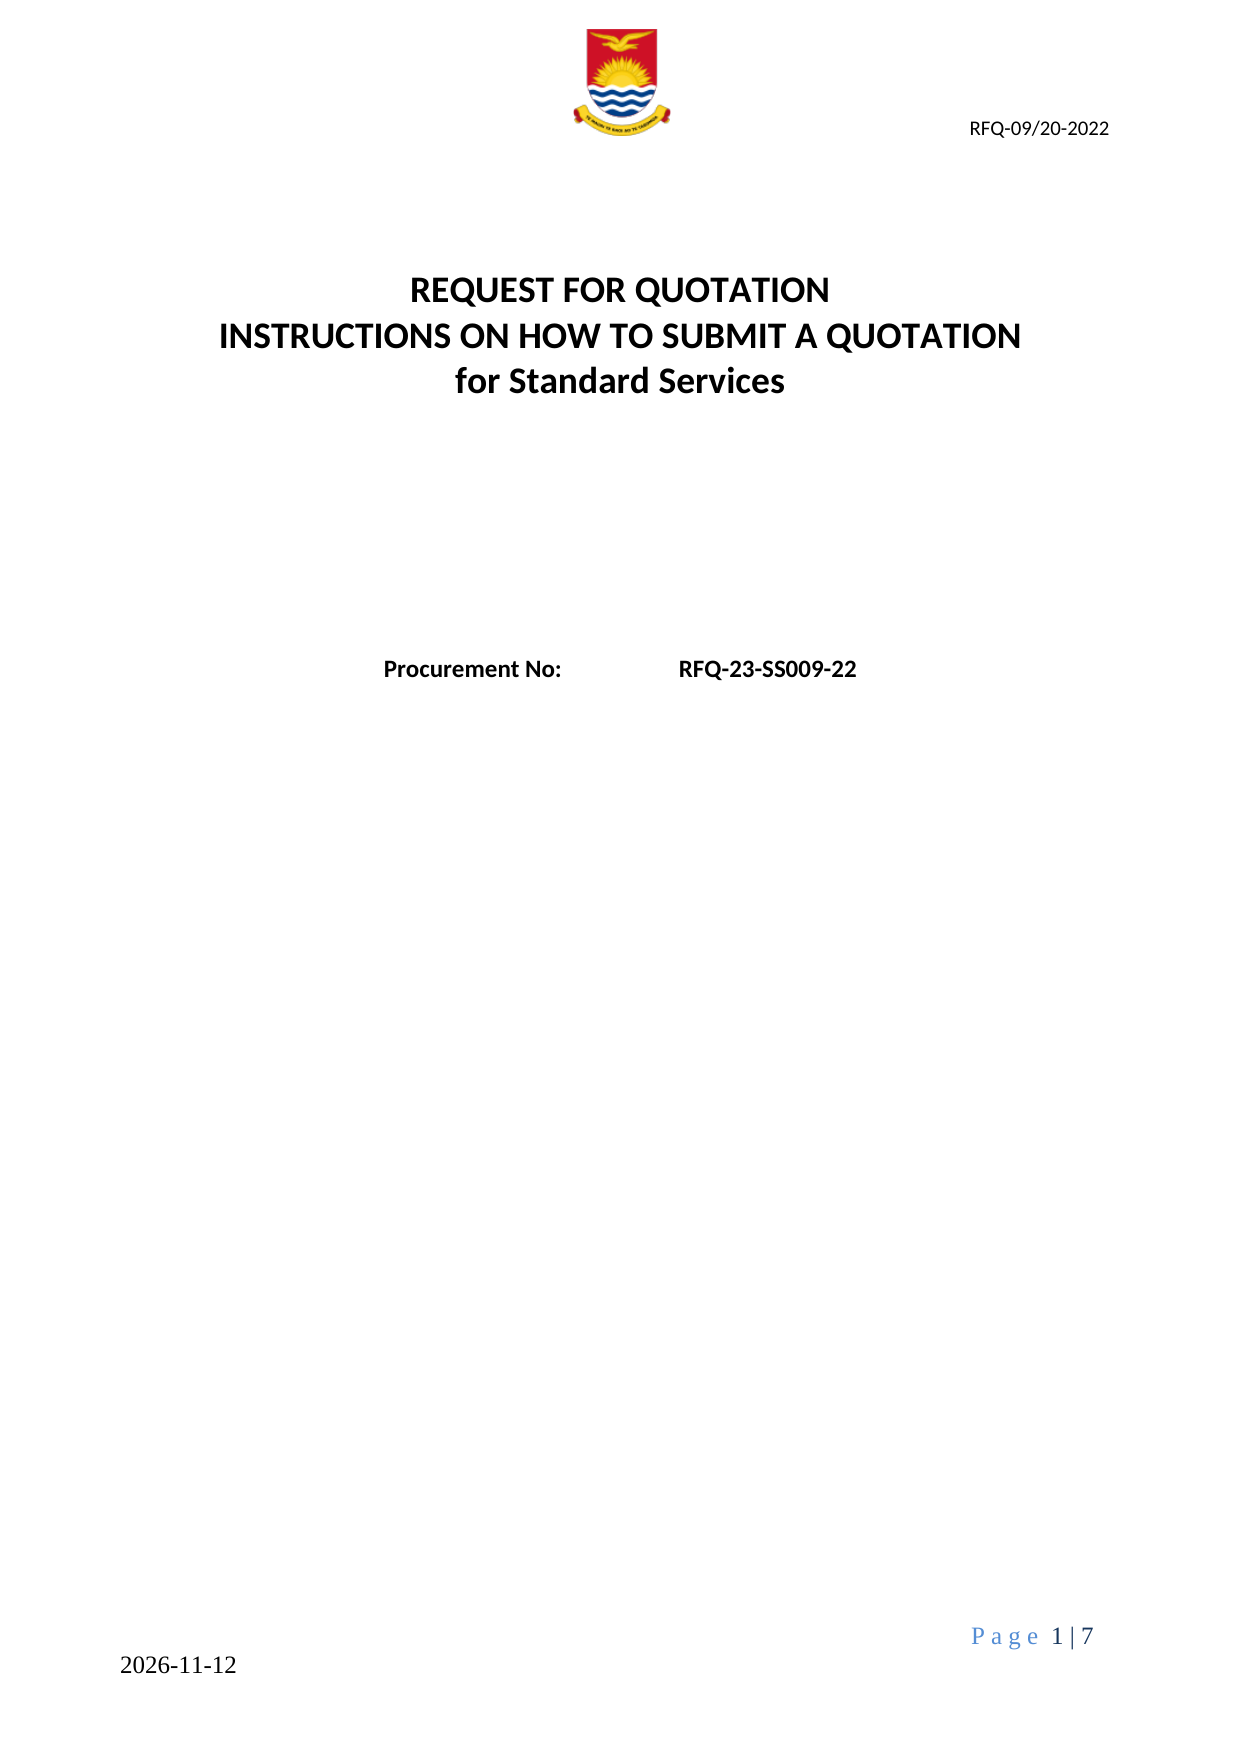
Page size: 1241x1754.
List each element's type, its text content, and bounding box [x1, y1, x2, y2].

text REQUEST FOR QUOTATION INSTRUCTIONS ON HOW TO SUBMIT A QUOTATION for Standard Services [120, 266, 1120, 403]
picture [573, 29, 671, 136]
text Procurement No: RFQ-23-SS009-22 [120, 653, 1120, 684]
